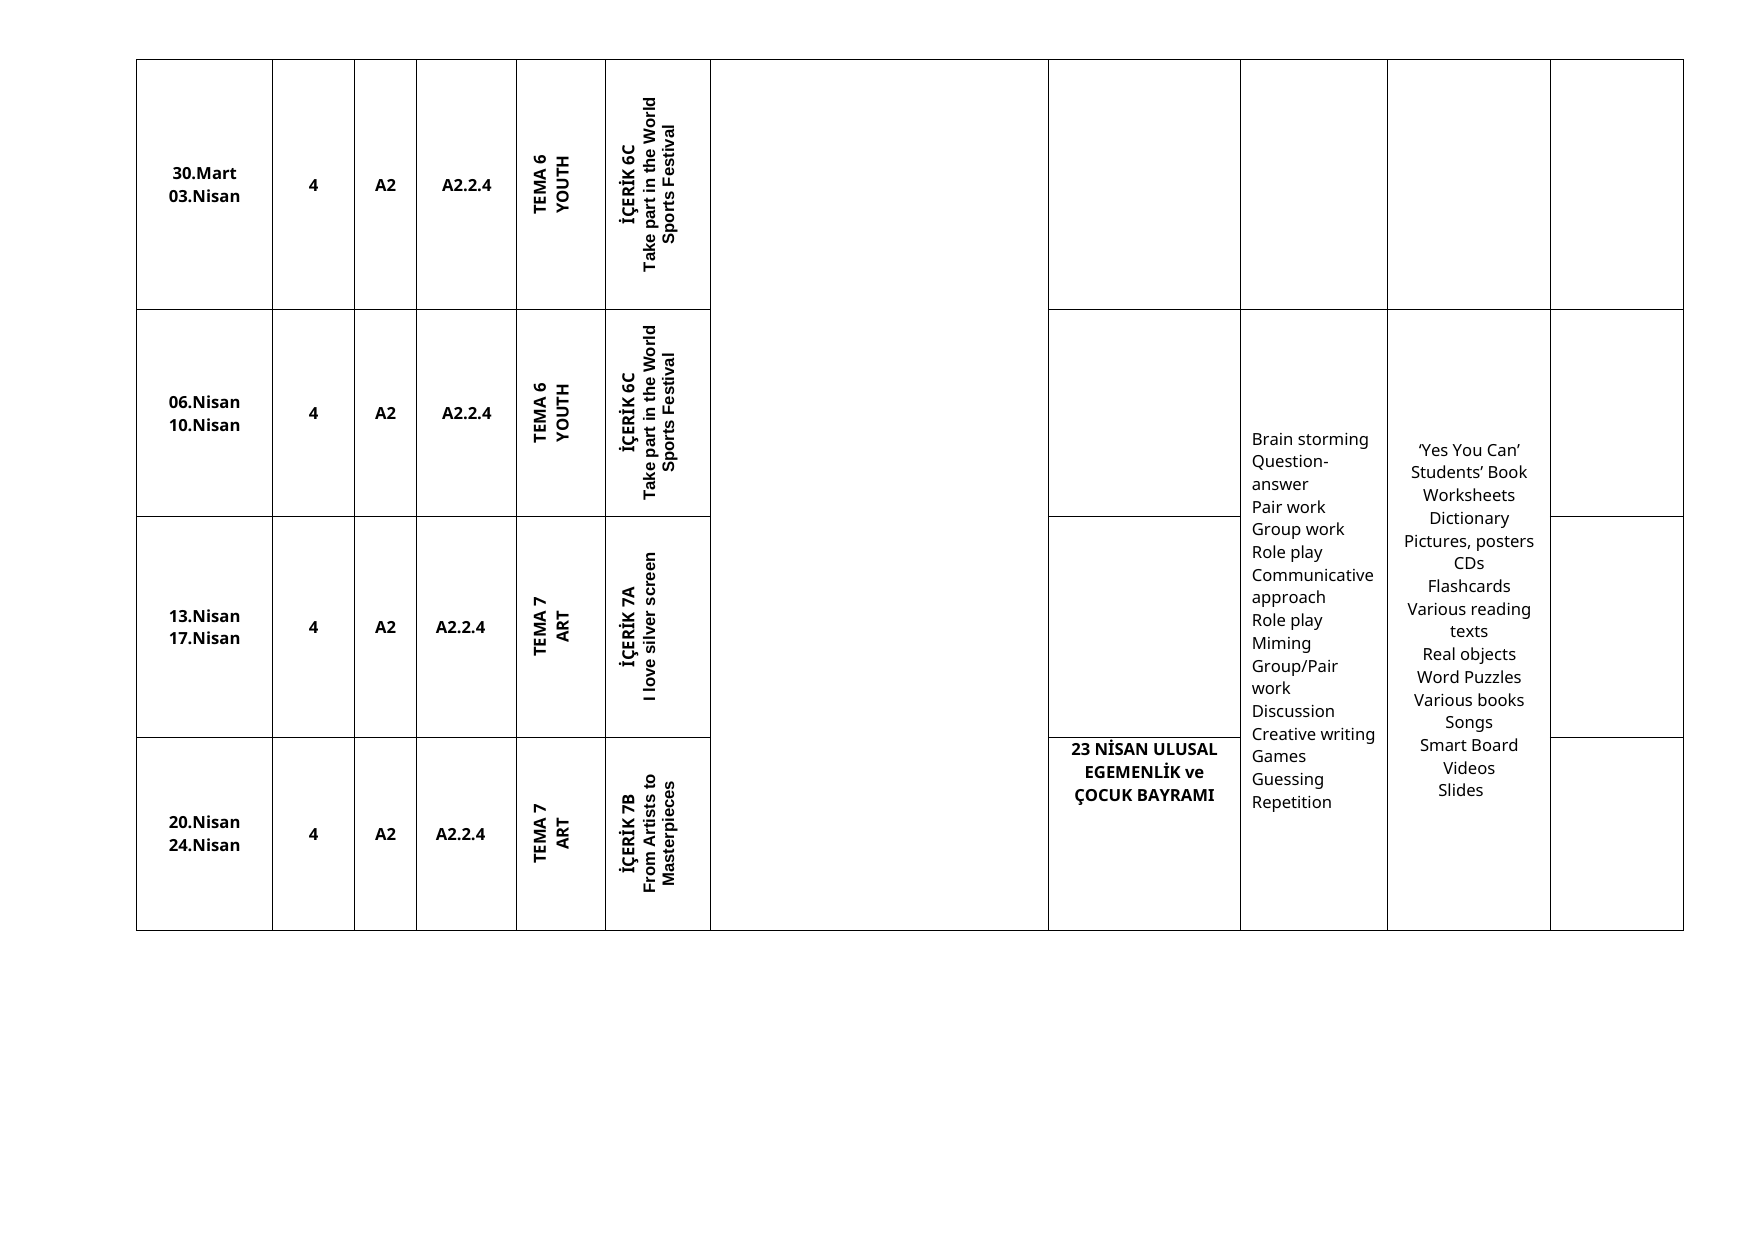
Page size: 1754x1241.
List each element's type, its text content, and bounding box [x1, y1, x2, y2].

table_cell [1049, 310, 1240, 516]
table_cell A2 [355, 60, 416, 309]
table_cell A2 [355, 738, 416, 930]
table_cell TEMA 6 YOUTH [517, 310, 605, 516]
table_cell [1551, 738, 1683, 930]
table_cell [1049, 517, 1240, 737]
table_cell A2.2.4 [417, 738, 516, 930]
table_cell İÇERİK 7A I love silver screen [606, 517, 710, 737]
table_cell 23 NİSAN ULUSAL EGEMENLİK ve ÇOCUK BAYRAMI [1049, 738, 1240, 930]
table_cell 30.Mart 03.Nisan [137, 60, 272, 309]
table_cell İÇERİK 6C Take part in the World Sports Festival [606, 60, 710, 309]
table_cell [1241, 310, 1387, 930]
table_cell 4 [273, 310, 354, 516]
table_cell A2.2.4 [417, 517, 516, 737]
table_cell [1551, 517, 1683, 737]
table_cell 06.Nisan 10.Nisan [137, 310, 272, 516]
table_cell 4 [273, 517, 354, 737]
table_cell TEMA 6 YOUTH [517, 60, 605, 309]
table_cell 20.Nisan 24.Nisan [137, 738, 272, 930]
table_cell 4 [273, 60, 354, 309]
table_cell İÇERİK 7B From Artists to Masterpieces [606, 738, 710, 930]
table_cell İÇERİK 6C Take part in the World Sports Festival [606, 310, 710, 516]
table_cell ‘Yes You Can’ Students’ Book Worksheets Dictionary Pictures, posters CDs Flashcards Various reading texts Real objects Word Puzzles Various books Songs Smart Board Videos Slides [1388, 310, 1550, 930]
table_cell A2.2.4 [417, 310, 516, 516]
table_cell [1551, 60, 1683, 309]
table_cell 13.Nisan 17.Nisan [137, 517, 272, 737]
table_cell [1049, 60, 1240, 309]
table_cell A2 [355, 310, 416, 516]
table_cell TEMA 7 ART [517, 517, 605, 737]
table_cell [1551, 310, 1683, 516]
table_cell 4 [273, 738, 354, 930]
table_cell TEMA 7 ART [517, 738, 605, 930]
table_cell A2.2.4 [417, 60, 516, 309]
table_cell A2 [355, 517, 416, 737]
